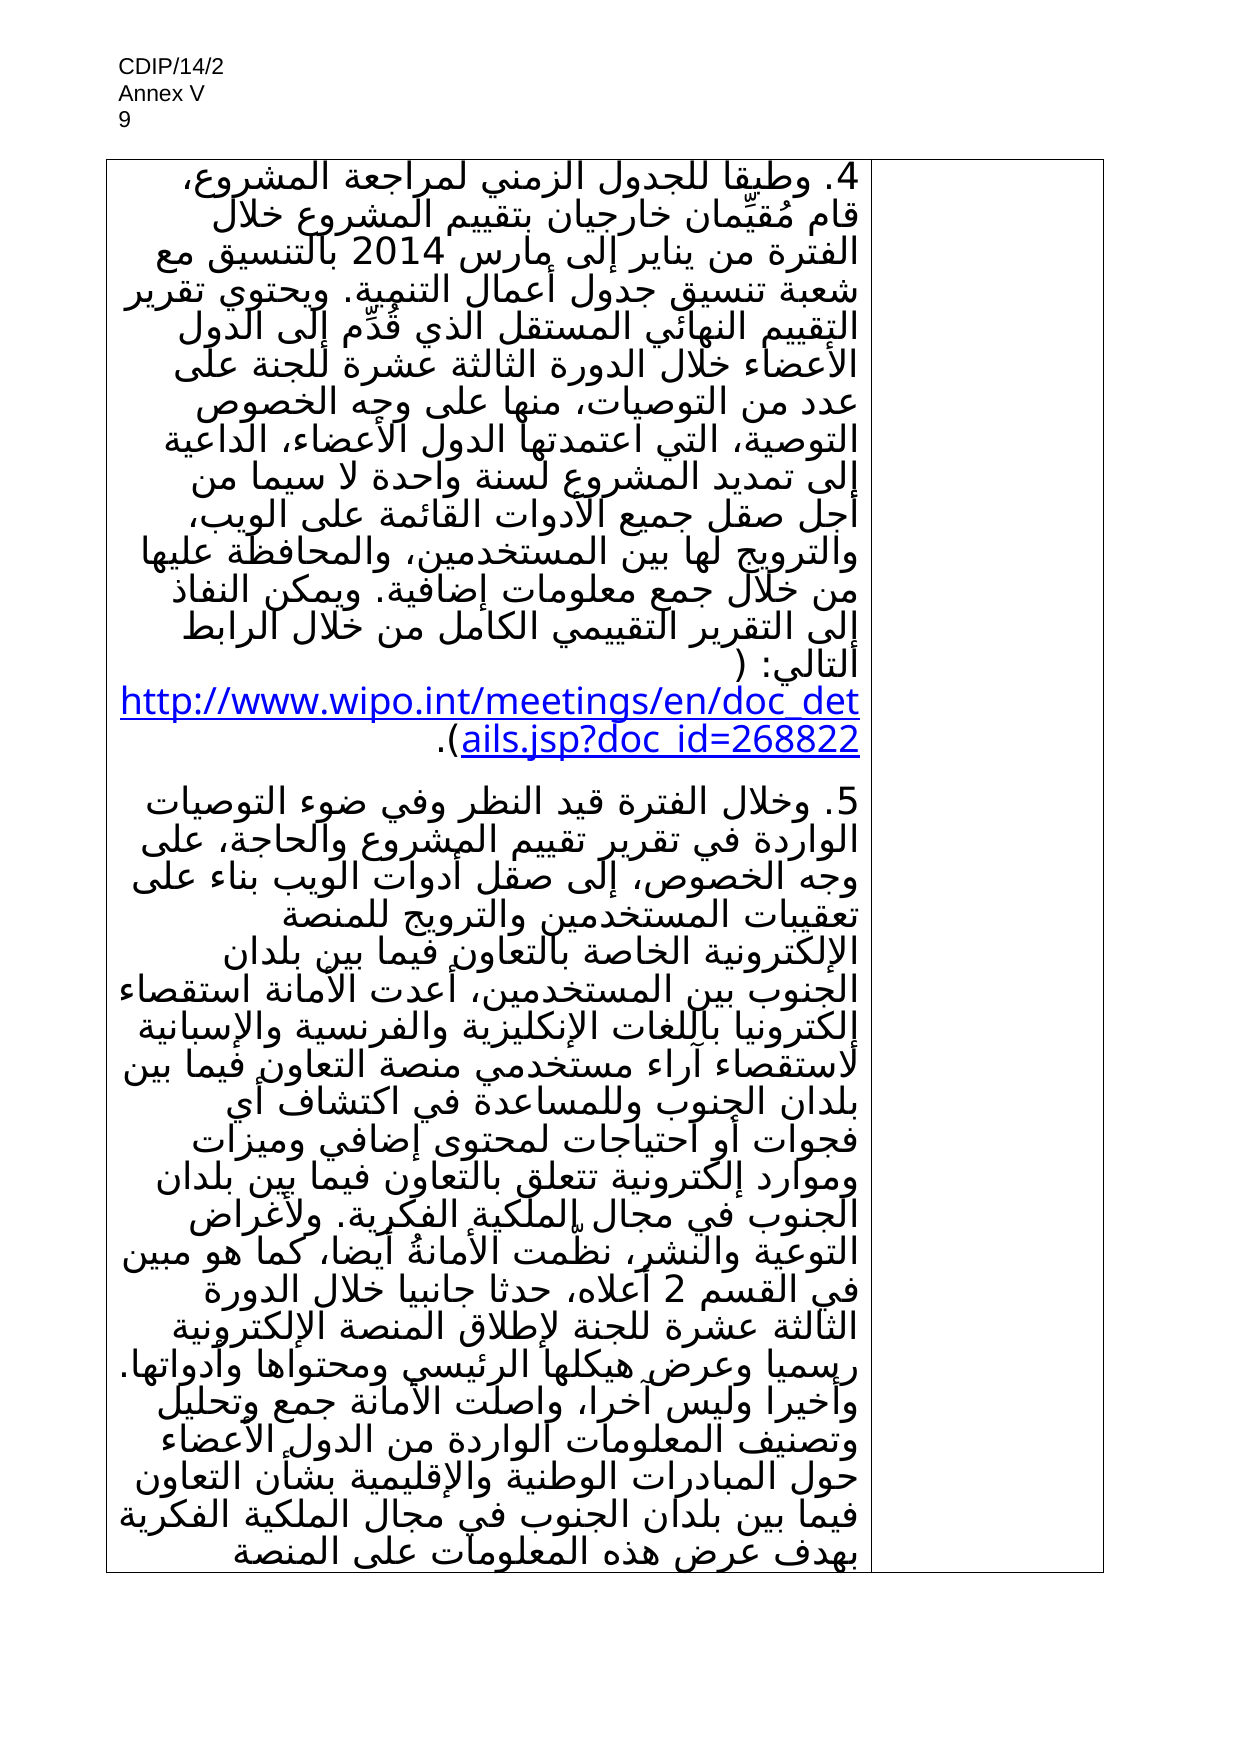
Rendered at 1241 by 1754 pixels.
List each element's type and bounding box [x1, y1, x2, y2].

table_cell [107, 160, 871, 1572]
table_cell [872, 160, 1103, 1572]
